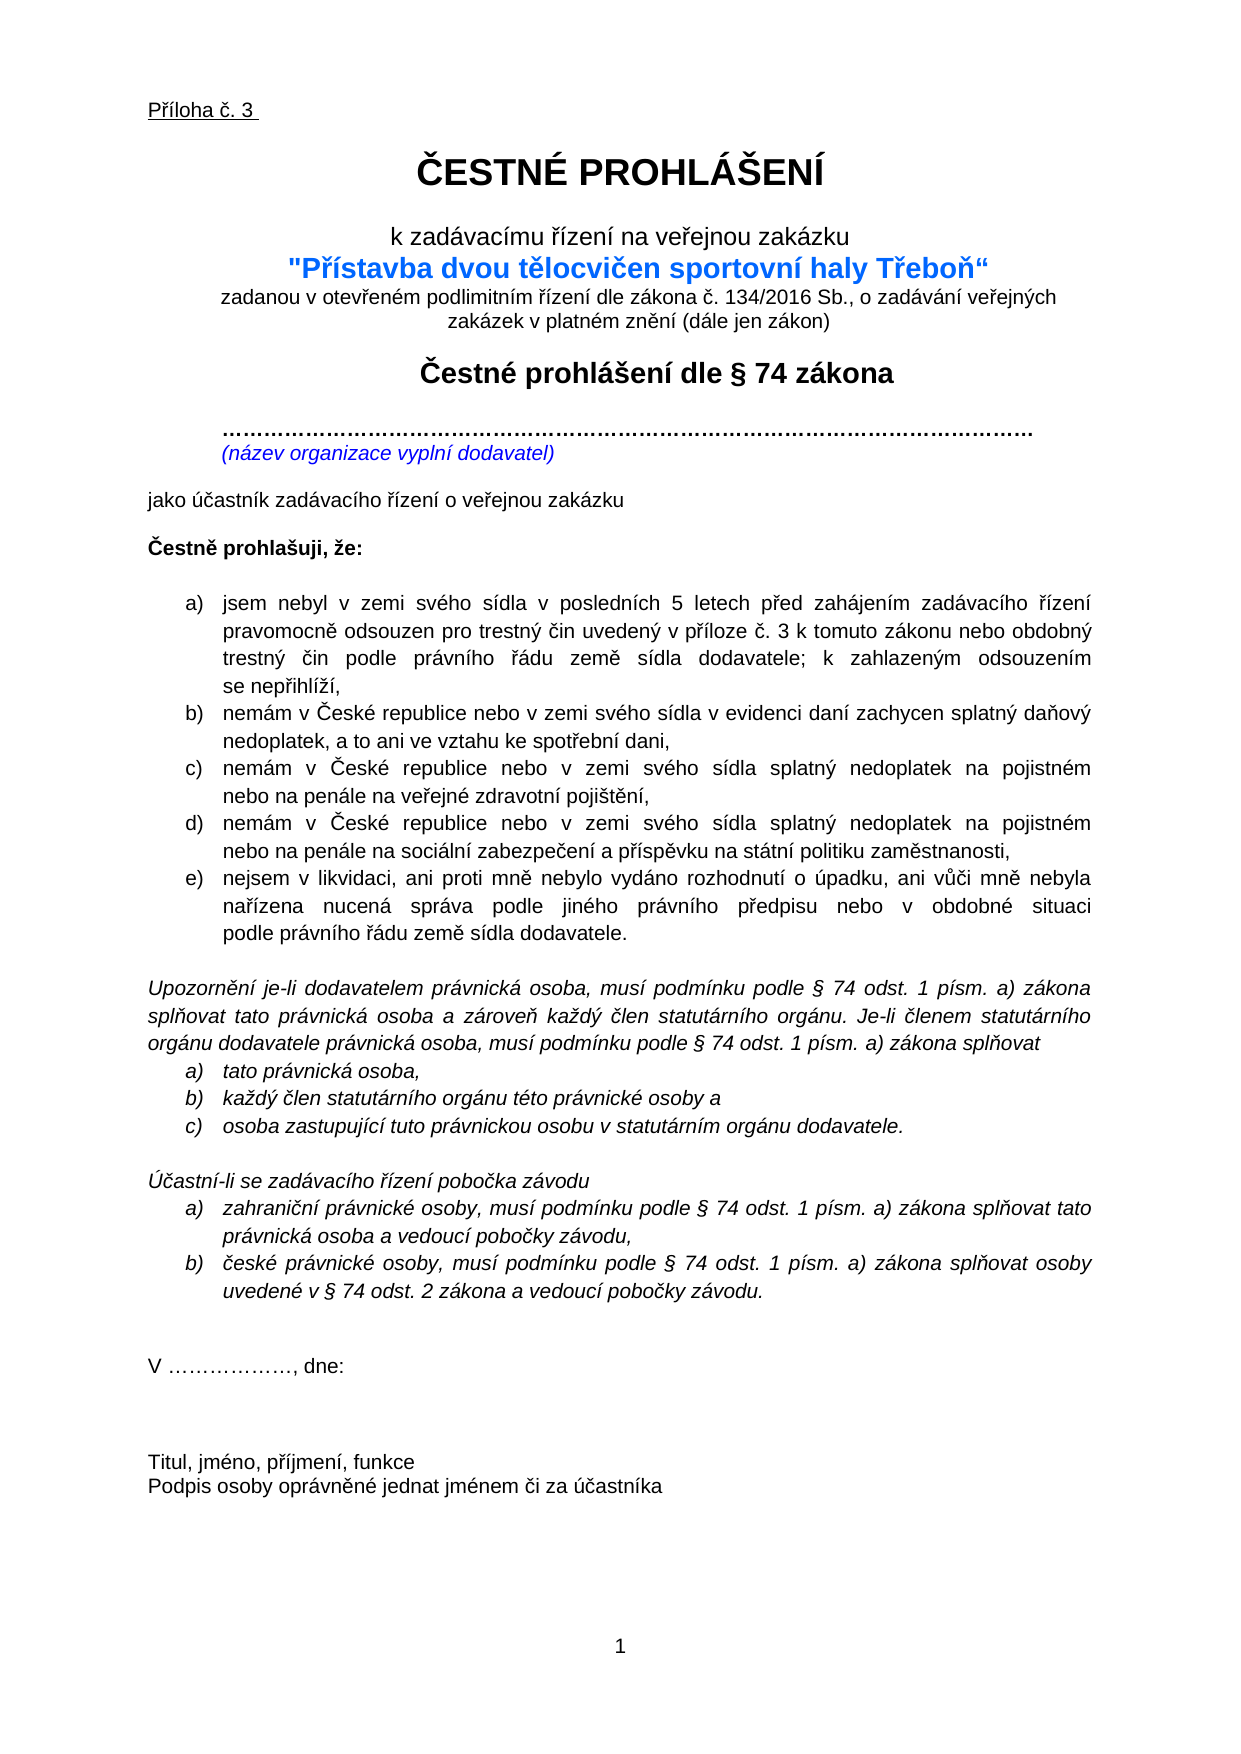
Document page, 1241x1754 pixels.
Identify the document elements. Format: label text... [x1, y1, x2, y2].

list nemám v České republice nebo v zemi svého sídla splatný nedoplatek na pojistném nebo na penále na veřejné zdravotní pojištění, [185, 756, 1093, 808]
text Podpis osoby oprávněné jednat jménem či za účastníka [148, 1474, 1093, 1498]
list zahraniční právnické osoby, musí podmínku podle § 74 odst. 1 písm. a) zákona splňovat tato právnická osoba a vedoucí pobočky závodu, [185, 1196, 1093, 1248]
text V ………………, dne: [148, 1354, 1093, 1378]
text Čestné prohlášení dle § 74 zákona [221, 356, 1093, 390]
text Upozornění je-li dodavatelem právnická osoba, musí podmínku podle § 74 odst. 1 písm. a) zákona splňovat tato právnická osoba a zároveň každý člen statutárního orgánu. Je-li členem statutárního orgánu dodavatele právnická osoba, musí podmínku podle § 74 odst. 1 písm. a) zákona splňovat [148, 976, 1093, 1055]
list české právnické osoby, musí podmínku podle § 74 odst. 1 písm. a) zákona splňovat osoby uvedené v § 74 odst. 2 zákona a vedoucí pobočky závodu. [185, 1251, 1093, 1303]
list nejsem v likvidaci, ani proti mně nebylo vydáno rozhodnutí o úpadku, ani vůči mně nebyla nařízena nucená správa podle jiného právního předpisu nebo v obdobné situaci podle právního řádu země sídla dodavatele. [185, 866, 1093, 945]
subtitle Čestné prohlášení [148, 150, 1093, 193]
list nemám v České republice nebo v zemi svého sídla v evidenci daní zachycen splatný daňový nedoplatek, a to ani ve vztahu ke spotřební dani, [185, 701, 1093, 753]
text "Přístavba dvou tělocvičen sportovní haly Třeboň“ [185, 251, 1093, 284]
text Čestně prohlašuji, že: [148, 536, 1093, 560]
text ……………………………………………………………………………………………………… (název organizace vyplní dodavatel) [221, 416, 1093, 464]
list jsem nebyl v zemi svého sídla v posledních 5 letech před zahájením zadávacího řízení pravomocně odsouzen pro trestný čin uvedený v příloze č. 3 k tomuto zákonu nebo obdobný trestný čin podle právního řádu země sídla dodavatele; k zahlazeným odsouzením se nepřihlíží, [185, 591, 1093, 698]
list nemám v České republice nebo v zemi svého sídla splatný nedoplatek na pojistném nebo na penále na sociální zabezpečení a příspěvku na státní politiku zaměstnanosti, [185, 811, 1093, 863]
list osoba zastupující tuto právnickou osobu v statutárním orgánu dodavatele. [185, 1114, 1093, 1138]
list tato právnická osoba, [185, 1059, 1093, 1083]
text k zadávacímu řízení na veřejnou zakázku [148, 222, 1093, 251]
text Titul, jméno, příjmení, funkce [148, 1450, 1093, 1474]
subtitle Příloha č. 3 [148, 98, 1093, 122]
text zadanou v otevřeném podlimitním řízení dle zákona č. 134/2016 Sb., o zadávání veřejných zakázek v platném znění (dále jen zákon) [185, 284, 1093, 332]
list každý člen statutárního orgánu této právnické osoby a [185, 1086, 1093, 1110]
text Účastní-li se zadávacího řízení pobočka závodu [148, 1169, 1093, 1193]
text jako účastník zadávacího řízení o veřejnou zakázku [148, 488, 1093, 512]
